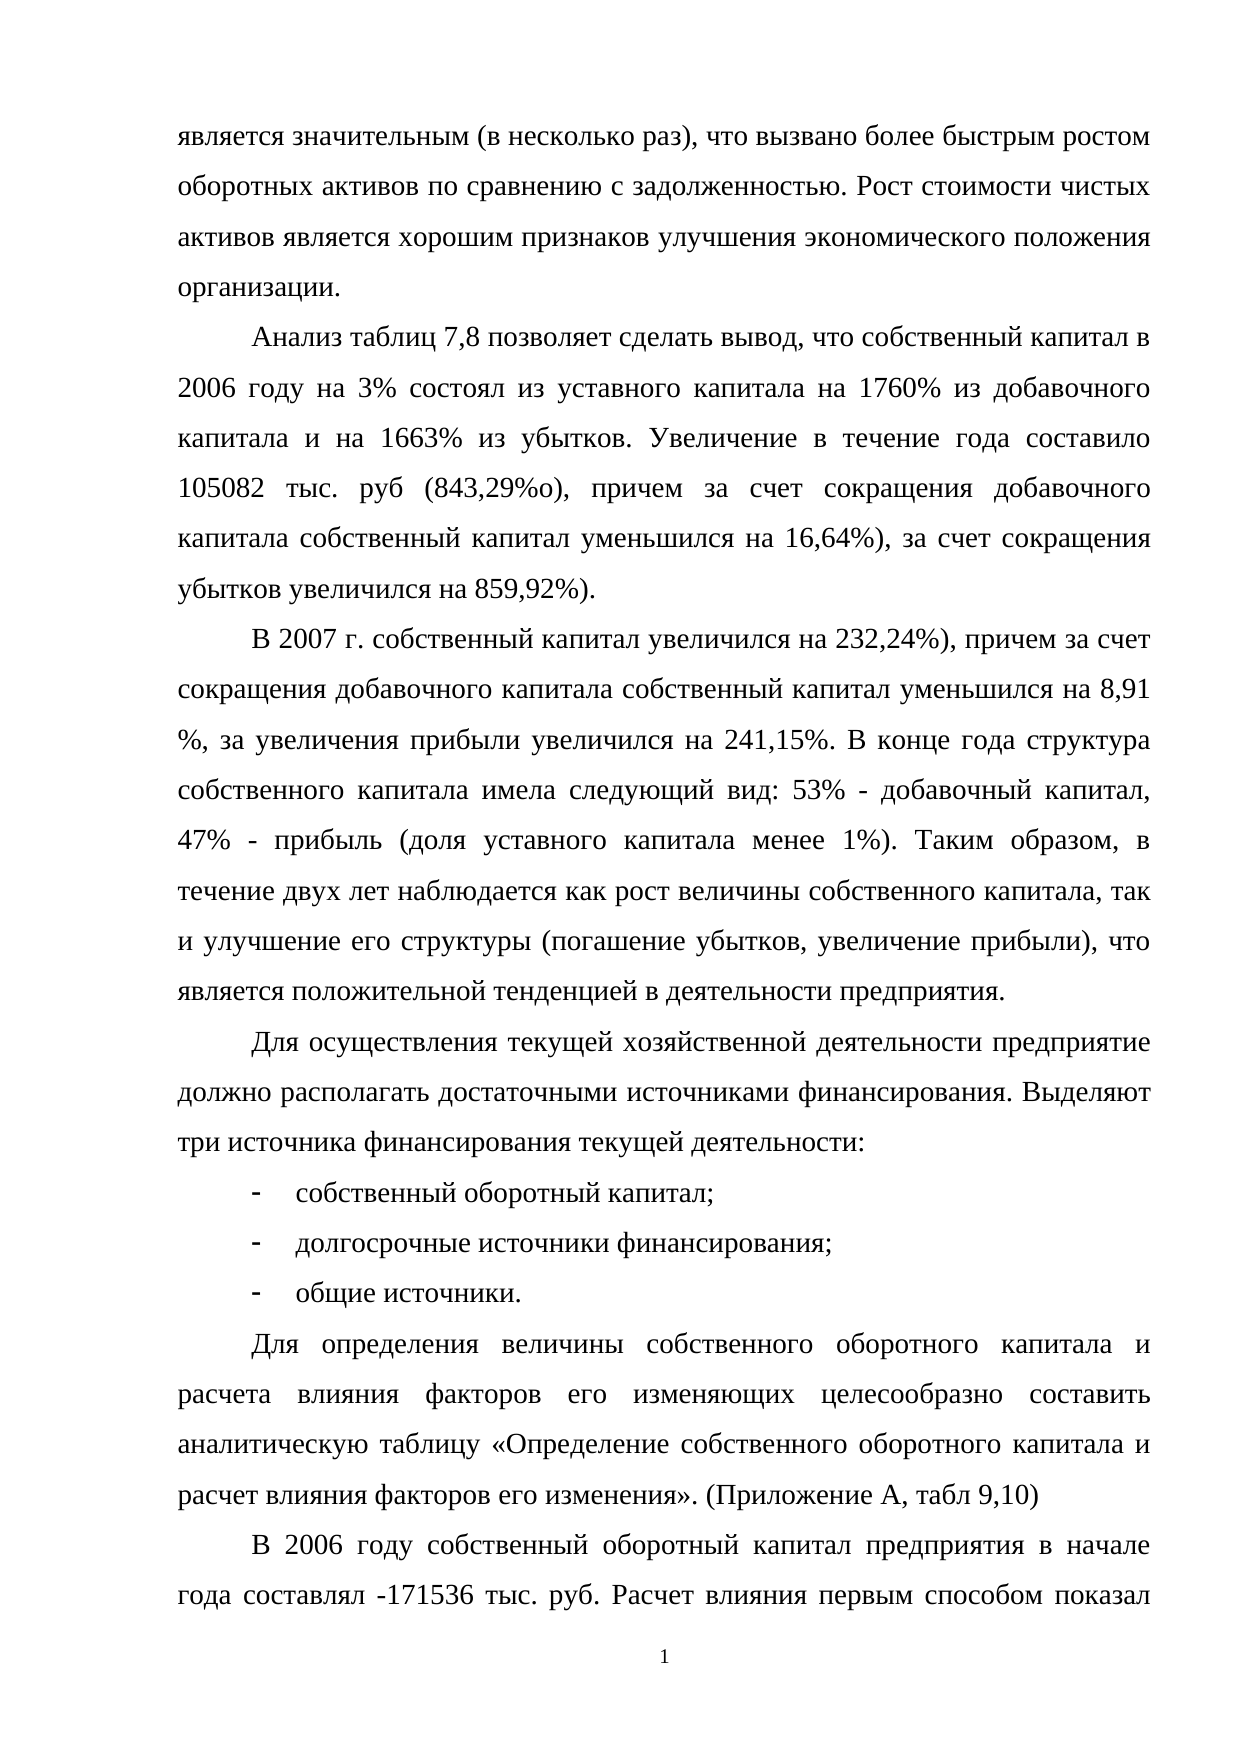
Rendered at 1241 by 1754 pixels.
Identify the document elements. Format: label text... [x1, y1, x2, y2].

text Анализ таблиц 7,8 позволяет сделать вывод, что собственный капитал в 2006 году на 3% состоял из уставного капитала на 1760% из добавочного капитала и на 1663% из убытков. Увеличение в течение года составило 105082 тыс. руб (843,29%о), причем за счет сокращения добавочного капитала собственный капитал уменьшился на 16,64%), за счет сокращения убытков увеличился на 859,92%). [177, 319, 1152, 604]
list общие источники. [177, 1276, 1152, 1309]
list долгосрочные источники финансирования; [177, 1225, 1152, 1259]
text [177, 118, 1152, 303]
list собственный оборотный капитал; [177, 1175, 1152, 1208]
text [177, 1527, 1152, 1611]
text Для осуществления текущей хозяйственной деятельности предприятие должно располагать достаточными источниками финансирования. Выделяют три источника финансирования текущей деятельности: [177, 1024, 1152, 1158]
text Для определения величины собственного оборотного капитала и расчета влияния факторов его изменяющих целесообразно составить аналитическую таблицу «Определение собственного оборотного капитала и расчет влияния факторов его изменения». (Приложение А, табл 9,10) [177, 1326, 1152, 1510]
text В . собственный капитал увеличился на 232,24%), причем за счет сокращения добавочного капитала собственный капитал уменьшился на 8,91 %, за увеличения прибыли увеличился на 241,15%. В конце года структура собственного капитала имела следующий вид: 53% - добавочный капитал, 47% - прибыль (доля уставного капитала менее 1%). Таким образом, в течение двух лет наблюдается как рост величины собственного капитала, так и улучшение его структуры (погашение убытков, увеличение прибыли), что является положительной тенденцией в деятельности предприятия. [177, 621, 1152, 1007]
